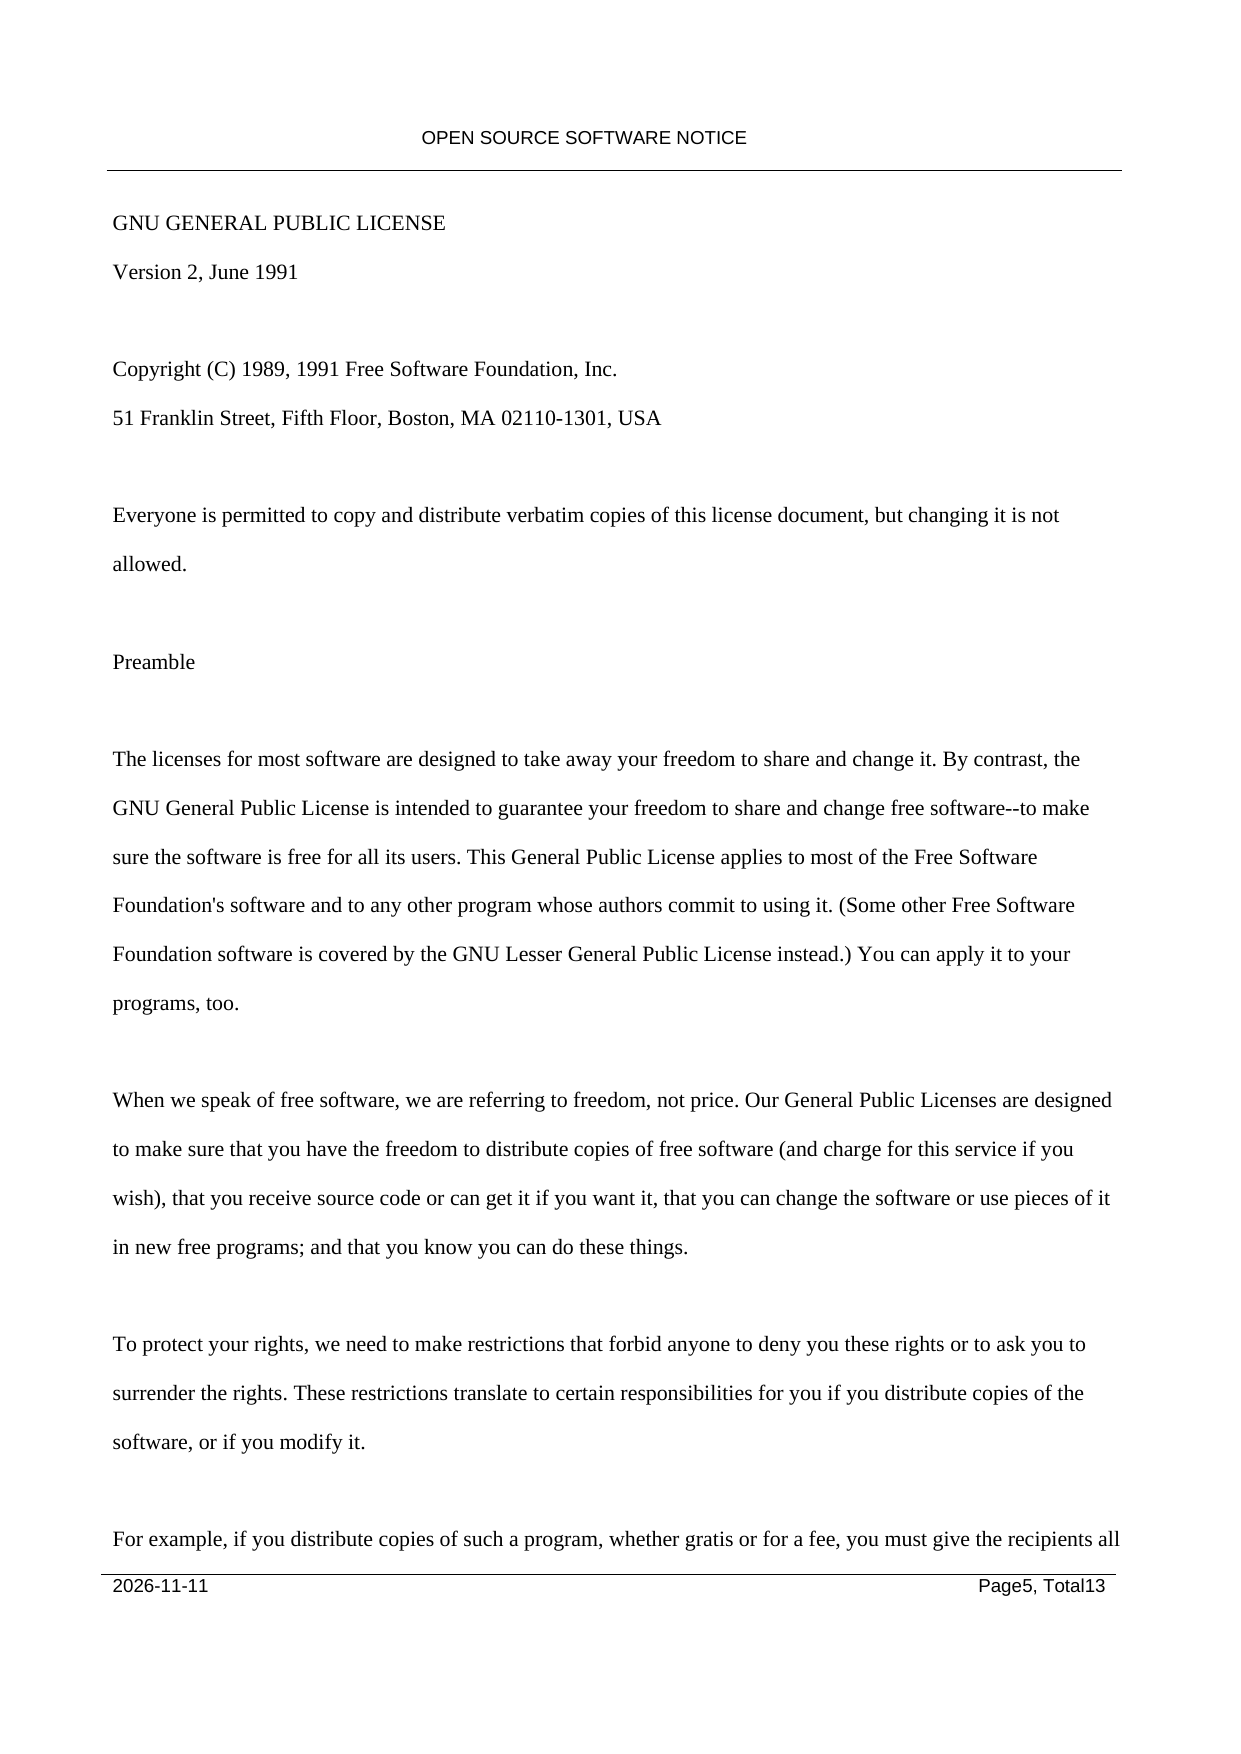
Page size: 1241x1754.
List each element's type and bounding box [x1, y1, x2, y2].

text [112, 206, 1128, 1555]
